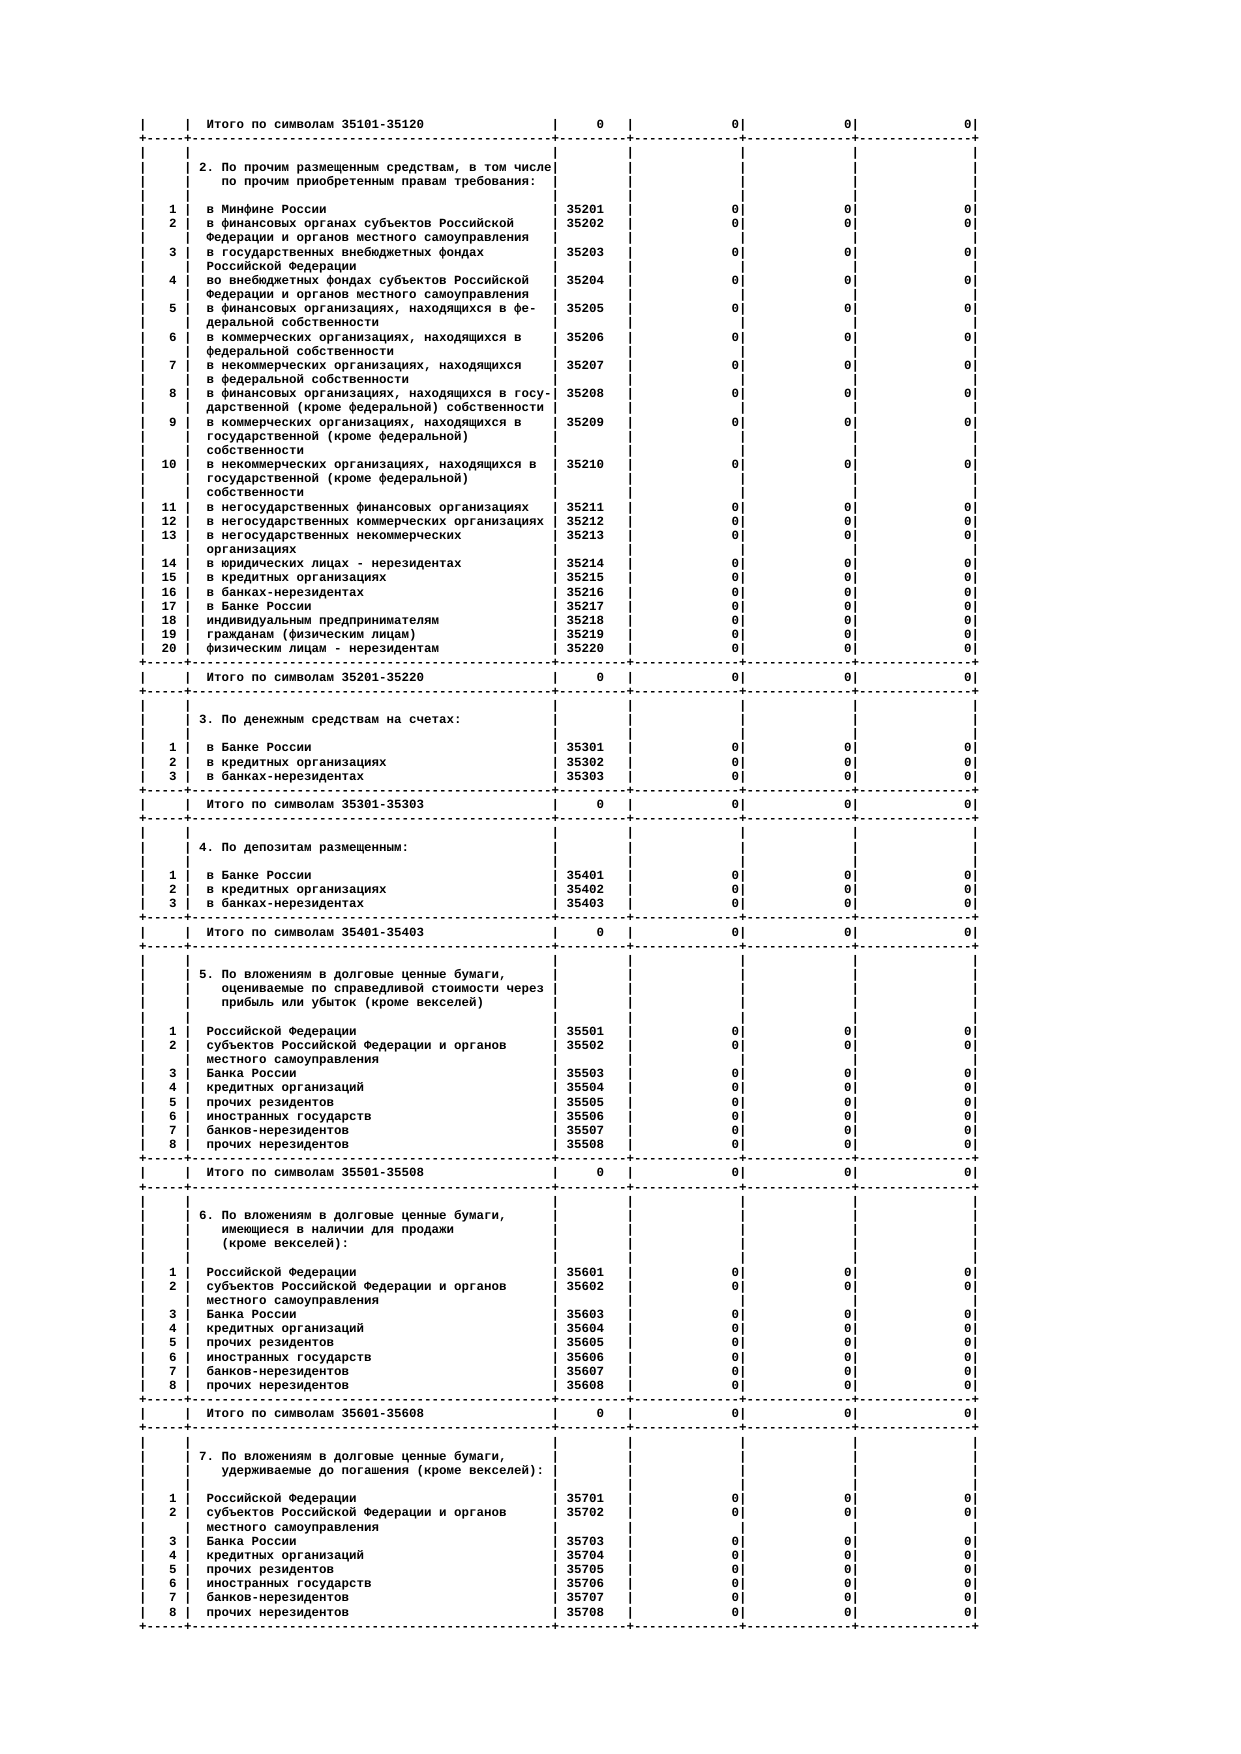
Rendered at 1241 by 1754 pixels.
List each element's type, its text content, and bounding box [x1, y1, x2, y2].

text | | Российской Федерации | | | | | [139, 260, 1101, 274]
text | | Федерации и органов местного самоуправления | | | | | [139, 231, 1101, 246]
text | | | | | | | [139, 146, 1101, 161]
text | 3 | в государственных внебюджетных фондах | 35203 | 0| 0| 0| [139, 246, 1101, 260]
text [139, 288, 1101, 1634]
text | 2 | в финансовых органах субъектов Российской | 35202 | 0| 0| 0| [139, 217, 1101, 231]
text | | Итого по символам 35101-35120 | 0 | 0| 0| 0| [139, 118, 1101, 132]
text | | 2. По прочим размещенным средствам, в том числе| | | | | [139, 161, 1101, 175]
text | | по прочим приобретенным правам требования: | | | | | [139, 175, 1101, 189]
text | 1 | в Минфине России | 35201 | 0| 0| 0| [139, 203, 1101, 217]
text | 4 | во внебюджетных фондах субъектов Российской | 35204 | 0| 0| 0| [139, 274, 1101, 288]
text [139, 132, 1101, 146]
text | | | | | | | [139, 189, 1101, 203]
